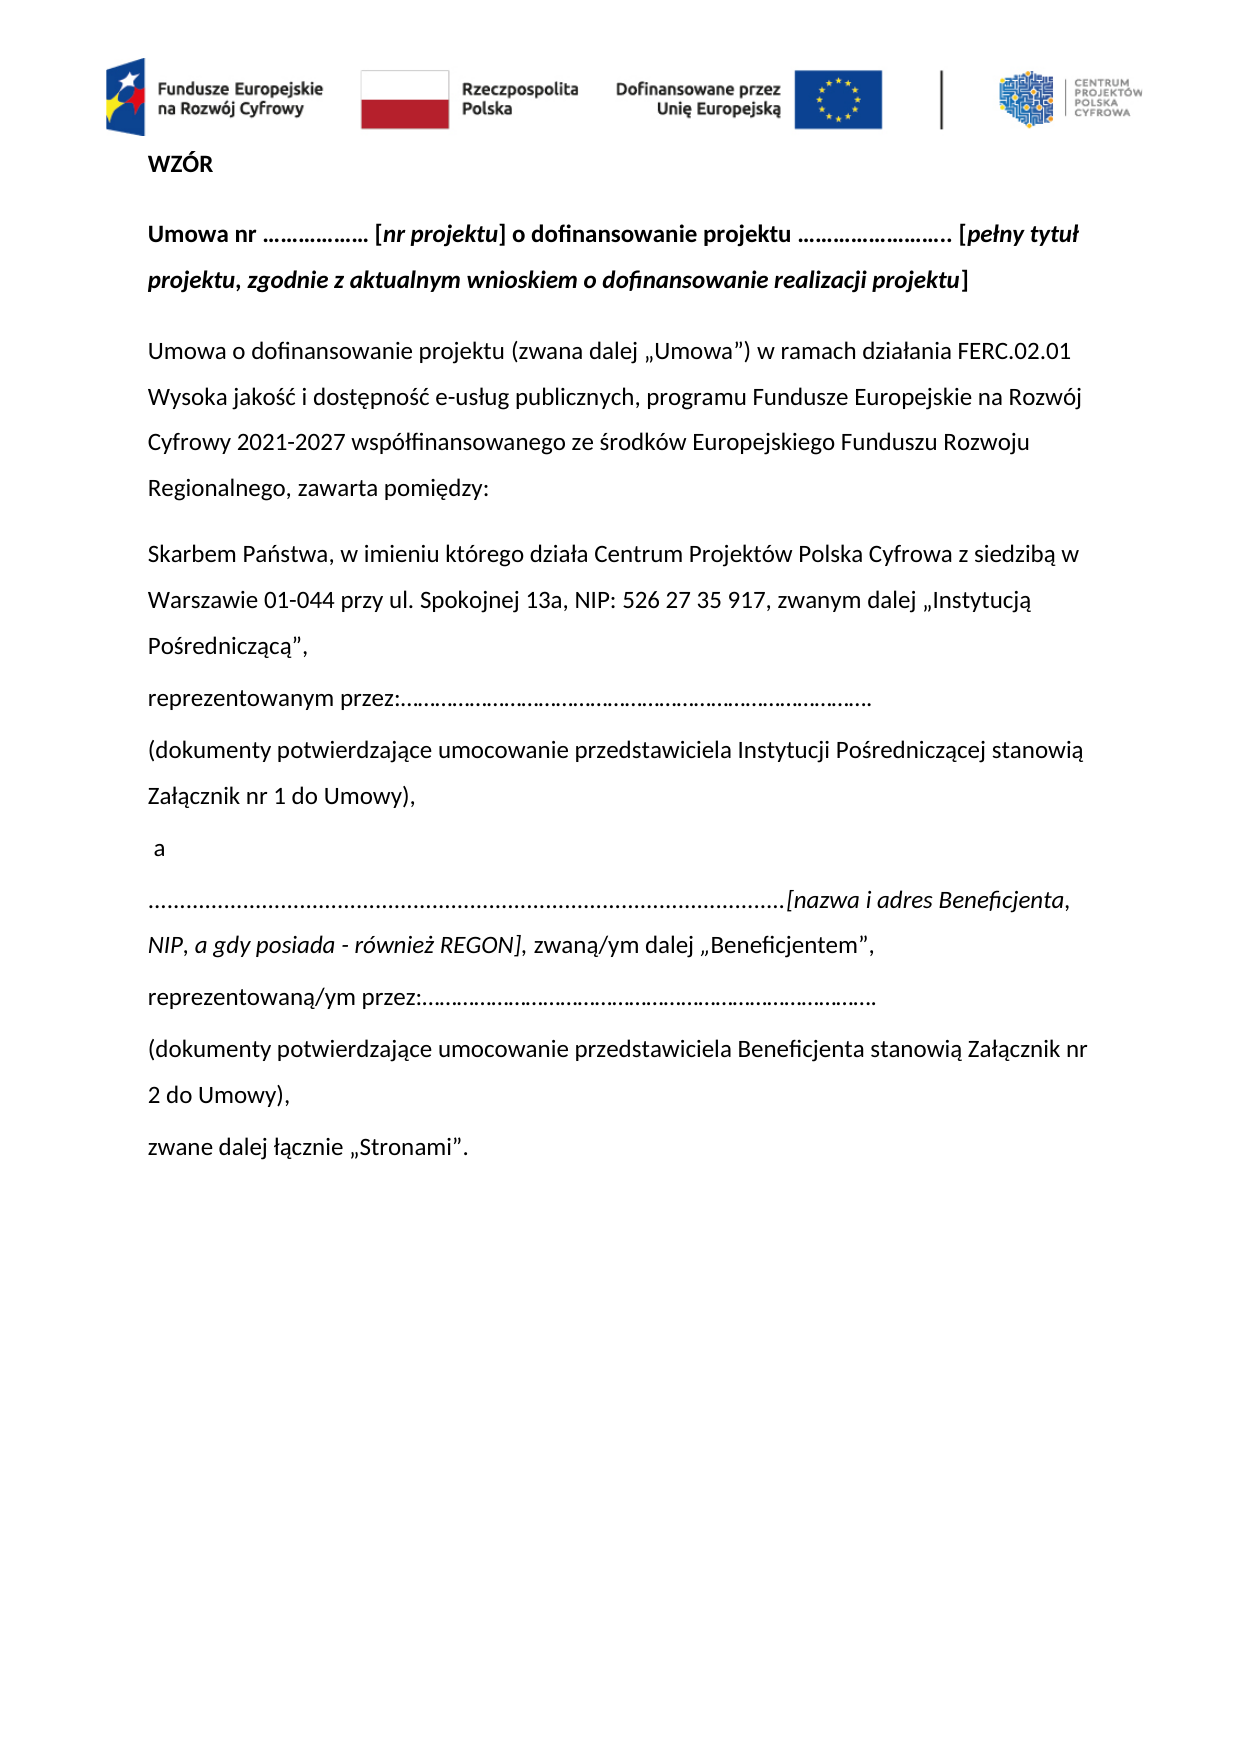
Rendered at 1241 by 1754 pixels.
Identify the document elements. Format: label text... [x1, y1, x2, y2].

text zwane dalej łącznie „Stronami”. [148, 1131, 1092, 1162]
text Umowa nr ……………… [nr projektu] o dofinansowanie projektu …………………….. [pełny tytuł projektu, zgodnie z aktualnym wnioskiem o dofinansowanie realizacji projektu] [148, 218, 1092, 295]
text reprezentowanym przez:………………………………………………………………………. [148, 682, 1092, 713]
subtitle WZÓR [148, 148, 1092, 178]
text Umowa o dofinansowanie projektu (zwana dalej „Umowa”) w ramach działania FERC.02.01 Wysoka jakość i dostępność e-usług publicznych, programu Fundusze Europejskie na Rozwój Cyfrowy 2021-2027 współfinansowanego ze środków Europejskiego Funduszu Rozwoju Regionalnego, zawarta pomiędzy: [148, 335, 1092, 503]
text Skarbem Państwa, w imieniu którego działa Centrum Projektów Polska Cyfrowa z siedzibą w Warszawie 01-044 przy ul. Spokojnej 13a, NIP: 526 27 35 917, zwanym dalej „Instytucją Pośredniczącą”, [148, 539, 1092, 661]
text (dokumenty potwierdzające umocowanie przedstawiciela Instytucji Pośredniczącej stanowią Załącznik nr 1 do Umowy), [148, 734, 1092, 810]
picture [106, 58, 1143, 136]
text (dokumenty potwierdzające umocowanie przedstawiciela Beneficjenta stanowią Załącznik nr 2 do Umowy), [148, 1033, 1092, 1110]
text reprezentowaną/ym przez:……………………………………………………………………. [148, 981, 1092, 1012]
text a [148, 832, 1092, 862]
text .....................................................................................................[nazwa i adres Beneficjenta, NIP, a gdy posiada - również REGON], zwaną/ym dalej „Beneficjentem”, [148, 884, 1092, 960]
